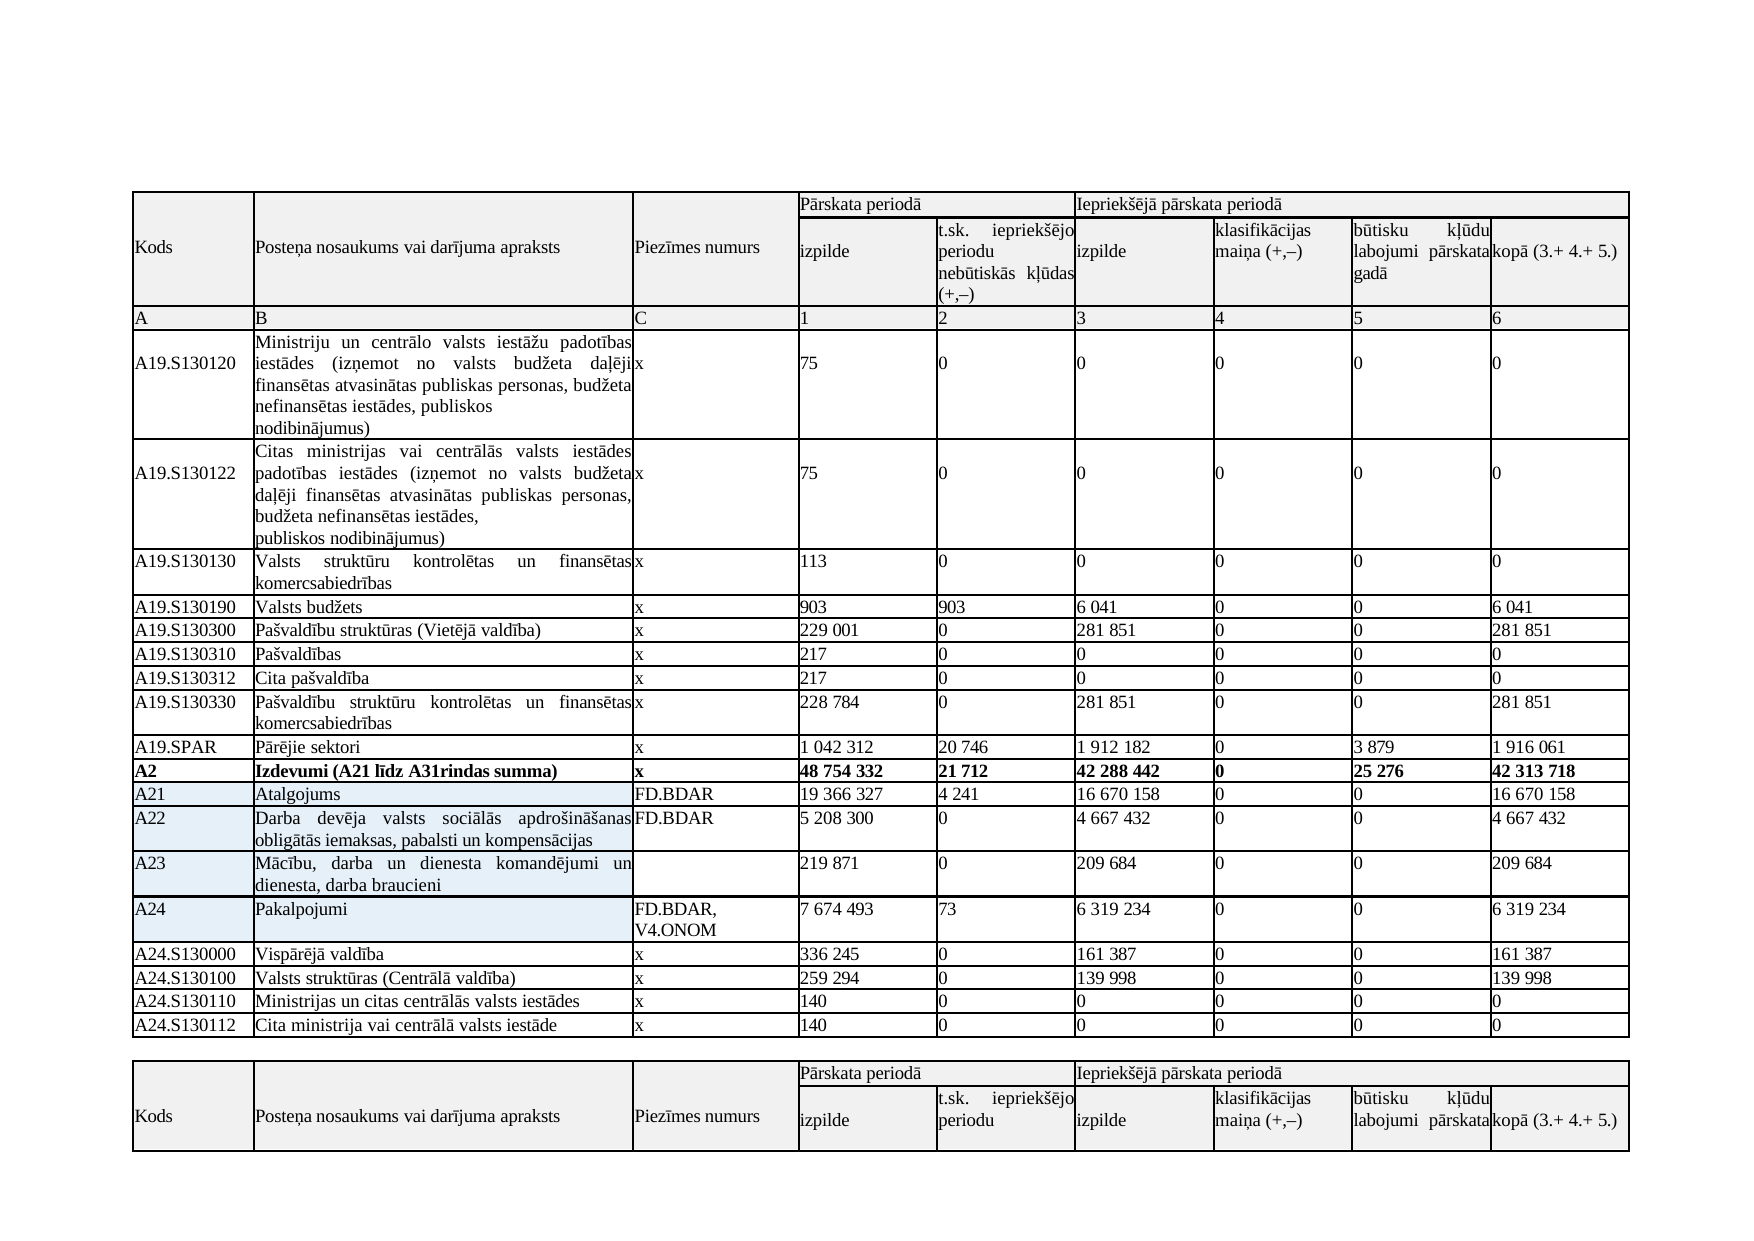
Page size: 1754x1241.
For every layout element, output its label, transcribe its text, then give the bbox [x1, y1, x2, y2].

table_cell izpilde [1076, 219, 1213, 305]
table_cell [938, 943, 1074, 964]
table_cell 6 [1492, 307, 1628, 328]
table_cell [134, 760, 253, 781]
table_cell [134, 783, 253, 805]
table_cell 0 [1353, 550, 1490, 593]
table_cell 0 [1353, 667, 1490, 688]
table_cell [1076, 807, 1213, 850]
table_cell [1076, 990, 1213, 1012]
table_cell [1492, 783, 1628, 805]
table_cell 0 [1353, 440, 1490, 548]
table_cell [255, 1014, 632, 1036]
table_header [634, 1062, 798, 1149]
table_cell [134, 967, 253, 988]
table_cell 0 [1076, 643, 1213, 665]
table_cell 0 [1215, 667, 1351, 688]
table_cell izpilde [800, 219, 936, 305]
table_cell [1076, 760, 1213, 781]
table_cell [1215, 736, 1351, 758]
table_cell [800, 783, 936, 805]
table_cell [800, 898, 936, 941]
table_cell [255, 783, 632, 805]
table_cell x [634, 643, 798, 665]
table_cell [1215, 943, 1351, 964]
table_cell 903 [938, 596, 1074, 617]
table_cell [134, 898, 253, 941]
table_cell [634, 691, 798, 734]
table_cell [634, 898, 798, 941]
table_cell 0 [1492, 550, 1628, 593]
table_cell 0 [938, 440, 1074, 548]
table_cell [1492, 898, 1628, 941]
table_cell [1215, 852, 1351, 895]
table_cell x [634, 596, 798, 617]
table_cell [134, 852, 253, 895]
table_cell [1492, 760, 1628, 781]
table_cell 0 [1492, 440, 1628, 548]
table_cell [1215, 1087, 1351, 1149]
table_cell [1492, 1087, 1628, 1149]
table_cell 0 [1215, 550, 1351, 593]
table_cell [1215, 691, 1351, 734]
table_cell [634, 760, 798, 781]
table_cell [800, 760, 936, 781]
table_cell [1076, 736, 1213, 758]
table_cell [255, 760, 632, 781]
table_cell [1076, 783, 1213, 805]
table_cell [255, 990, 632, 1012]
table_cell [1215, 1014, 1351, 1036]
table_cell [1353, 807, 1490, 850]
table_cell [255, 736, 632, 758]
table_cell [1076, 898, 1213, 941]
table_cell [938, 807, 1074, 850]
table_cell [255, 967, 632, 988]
table_cell 217 [800, 667, 936, 688]
table_cell 0 [1492, 331, 1628, 438]
table_cell 0 [1353, 619, 1490, 641]
table_cell Ministriju un centrālo valsts iestāžu padotības iestādes (izņemot no valsts budžeta daļēji finansētas atvasinātas publiskas personas, budžeta nefinansētas iestādes, publiskos nodibinājumus) [255, 331, 632, 438]
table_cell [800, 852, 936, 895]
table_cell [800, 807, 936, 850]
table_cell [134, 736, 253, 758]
table_cell 0 [1492, 667, 1628, 688]
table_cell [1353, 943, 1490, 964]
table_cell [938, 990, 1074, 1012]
table_cell A19.S130120 [134, 331, 253, 438]
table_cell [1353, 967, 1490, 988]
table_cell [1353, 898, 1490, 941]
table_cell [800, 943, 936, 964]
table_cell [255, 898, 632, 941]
table_cell 0 [938, 619, 1074, 641]
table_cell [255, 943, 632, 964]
table_cell 6 041 [1492, 596, 1628, 617]
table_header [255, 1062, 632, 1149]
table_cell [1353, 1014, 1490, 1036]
table_cell x [634, 550, 798, 593]
table_cell 75 [800, 440, 936, 548]
table_cell B [255, 307, 632, 328]
table_cell A19.S130130 [134, 550, 253, 593]
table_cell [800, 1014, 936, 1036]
table_cell x [634, 619, 798, 641]
table_cell 0 [1215, 643, 1351, 665]
table_cell x [634, 331, 798, 438]
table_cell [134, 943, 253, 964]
table_cell x [634, 667, 798, 688]
table_cell 6 041 [1076, 596, 1213, 617]
table_cell Valsts struktūru kontrolētas un finansētas komercsabiedrības [255, 550, 632, 593]
table_header Pārskata periodā [800, 193, 1074, 216]
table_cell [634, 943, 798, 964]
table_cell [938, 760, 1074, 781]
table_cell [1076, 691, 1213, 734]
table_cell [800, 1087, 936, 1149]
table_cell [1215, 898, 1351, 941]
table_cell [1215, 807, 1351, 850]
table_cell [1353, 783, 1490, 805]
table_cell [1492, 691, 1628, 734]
table_cell Pašvaldības [255, 643, 632, 665]
table_cell A19.S130122 [134, 440, 253, 548]
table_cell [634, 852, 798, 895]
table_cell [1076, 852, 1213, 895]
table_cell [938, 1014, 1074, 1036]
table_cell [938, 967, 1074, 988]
table_cell 0 [1492, 643, 1628, 665]
table_header Piezīmes numurs [634, 193, 798, 305]
table_cell Citas ministrijas vai centrālās valsts iestādes padotības iestādes (izņemot no valsts budžeta daļēji finansētas atvasinātas publiskas personas, budžeta nefinansētas iestādes, publiskos nodibinājumus) [255, 440, 632, 548]
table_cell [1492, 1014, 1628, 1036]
table_cell 1 [800, 307, 936, 328]
table_cell 0 [1353, 596, 1490, 617]
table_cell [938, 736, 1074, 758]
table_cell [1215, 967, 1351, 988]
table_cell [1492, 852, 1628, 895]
table_cell Pašvaldību struktūru kontrolētas un finansētas komercsabiedrības [255, 691, 632, 734]
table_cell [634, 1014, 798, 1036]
table_cell 0 [938, 667, 1074, 688]
table_cell 0 [1076, 667, 1213, 688]
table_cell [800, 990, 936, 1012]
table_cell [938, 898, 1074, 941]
table_cell A19.S130312 [134, 667, 253, 688]
table_cell A19.S130300 [134, 619, 253, 641]
table_cell kopā (3.+ 4.+ 5.) [1492, 219, 1628, 305]
table_cell A [134, 307, 253, 328]
table_cell 281 851 [1492, 619, 1628, 641]
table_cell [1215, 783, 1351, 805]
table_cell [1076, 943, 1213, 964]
table_header Kods [134, 193, 253, 305]
table_cell 229 001 [800, 619, 936, 641]
table_cell Cita pašvaldība [255, 667, 632, 688]
table_cell 217 [800, 643, 936, 665]
table_cell 0 [1076, 440, 1213, 548]
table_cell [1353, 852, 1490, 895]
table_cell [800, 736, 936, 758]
table_cell 75 [800, 331, 936, 438]
table_cell A19.S130330 [134, 691, 253, 734]
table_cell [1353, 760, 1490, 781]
table_cell 0 [1215, 440, 1351, 548]
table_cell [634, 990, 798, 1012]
table_cell 0 [1076, 331, 1213, 438]
table_cell Pašvaldību struktūras (Vietējā valdība) [255, 619, 632, 641]
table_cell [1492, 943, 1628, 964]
table_cell Valsts budžets [255, 596, 632, 617]
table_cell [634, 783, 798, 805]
table_cell C [634, 307, 798, 328]
table_cell 113 [800, 550, 936, 593]
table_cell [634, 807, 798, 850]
table_cell 2 [938, 307, 1074, 328]
table_cell 903 [800, 596, 936, 617]
table_cell 0 [938, 643, 1074, 665]
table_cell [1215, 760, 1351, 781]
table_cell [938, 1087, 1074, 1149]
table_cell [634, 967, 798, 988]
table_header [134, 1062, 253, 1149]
table_cell 0 [1215, 619, 1351, 641]
table_cell 0 [938, 550, 1074, 593]
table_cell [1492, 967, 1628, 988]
table_cell 0 [1215, 331, 1351, 438]
table_header Iepriekšējā pārskata periodā [1076, 193, 1628, 216]
table_cell 0 [1215, 596, 1351, 617]
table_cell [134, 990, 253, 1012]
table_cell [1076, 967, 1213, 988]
table_cell 3 [1076, 307, 1213, 328]
table_cell A19.S130190 [134, 596, 253, 617]
table_cell klasifikācijas maiņa (+,–) [1215, 219, 1351, 305]
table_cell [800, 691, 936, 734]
table_cell 4 [1215, 307, 1351, 328]
table_cell 0 [1076, 550, 1213, 593]
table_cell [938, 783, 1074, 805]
table_cell 0 [1353, 331, 1490, 438]
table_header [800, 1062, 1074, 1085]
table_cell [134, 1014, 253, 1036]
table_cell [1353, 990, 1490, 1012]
table_cell būtisku kļūdu labojumi pārskata gadā [1353, 219, 1490, 305]
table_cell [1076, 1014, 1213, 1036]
table_cell 0 [938, 331, 1074, 438]
table_cell 5 [1353, 307, 1490, 328]
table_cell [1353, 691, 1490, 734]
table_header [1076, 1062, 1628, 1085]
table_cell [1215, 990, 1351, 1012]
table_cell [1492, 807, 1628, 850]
table_header Posteņa nosaukums vai darījuma apraksts [255, 193, 632, 305]
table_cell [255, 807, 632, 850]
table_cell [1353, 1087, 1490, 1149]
table_cell A19.S130310 [134, 643, 253, 665]
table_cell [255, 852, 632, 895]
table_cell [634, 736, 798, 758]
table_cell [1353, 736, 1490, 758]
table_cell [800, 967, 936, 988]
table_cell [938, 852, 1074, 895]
table_cell 281 851 [1076, 619, 1213, 641]
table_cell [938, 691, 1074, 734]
table_cell x [634, 440, 798, 548]
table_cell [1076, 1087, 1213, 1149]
table_cell t.sk. iepriekšējo periodu nebūtiskās kļūdas (+,–) [938, 219, 1074, 305]
table_cell 0 [1353, 643, 1490, 665]
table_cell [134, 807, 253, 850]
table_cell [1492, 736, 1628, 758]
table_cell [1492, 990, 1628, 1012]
